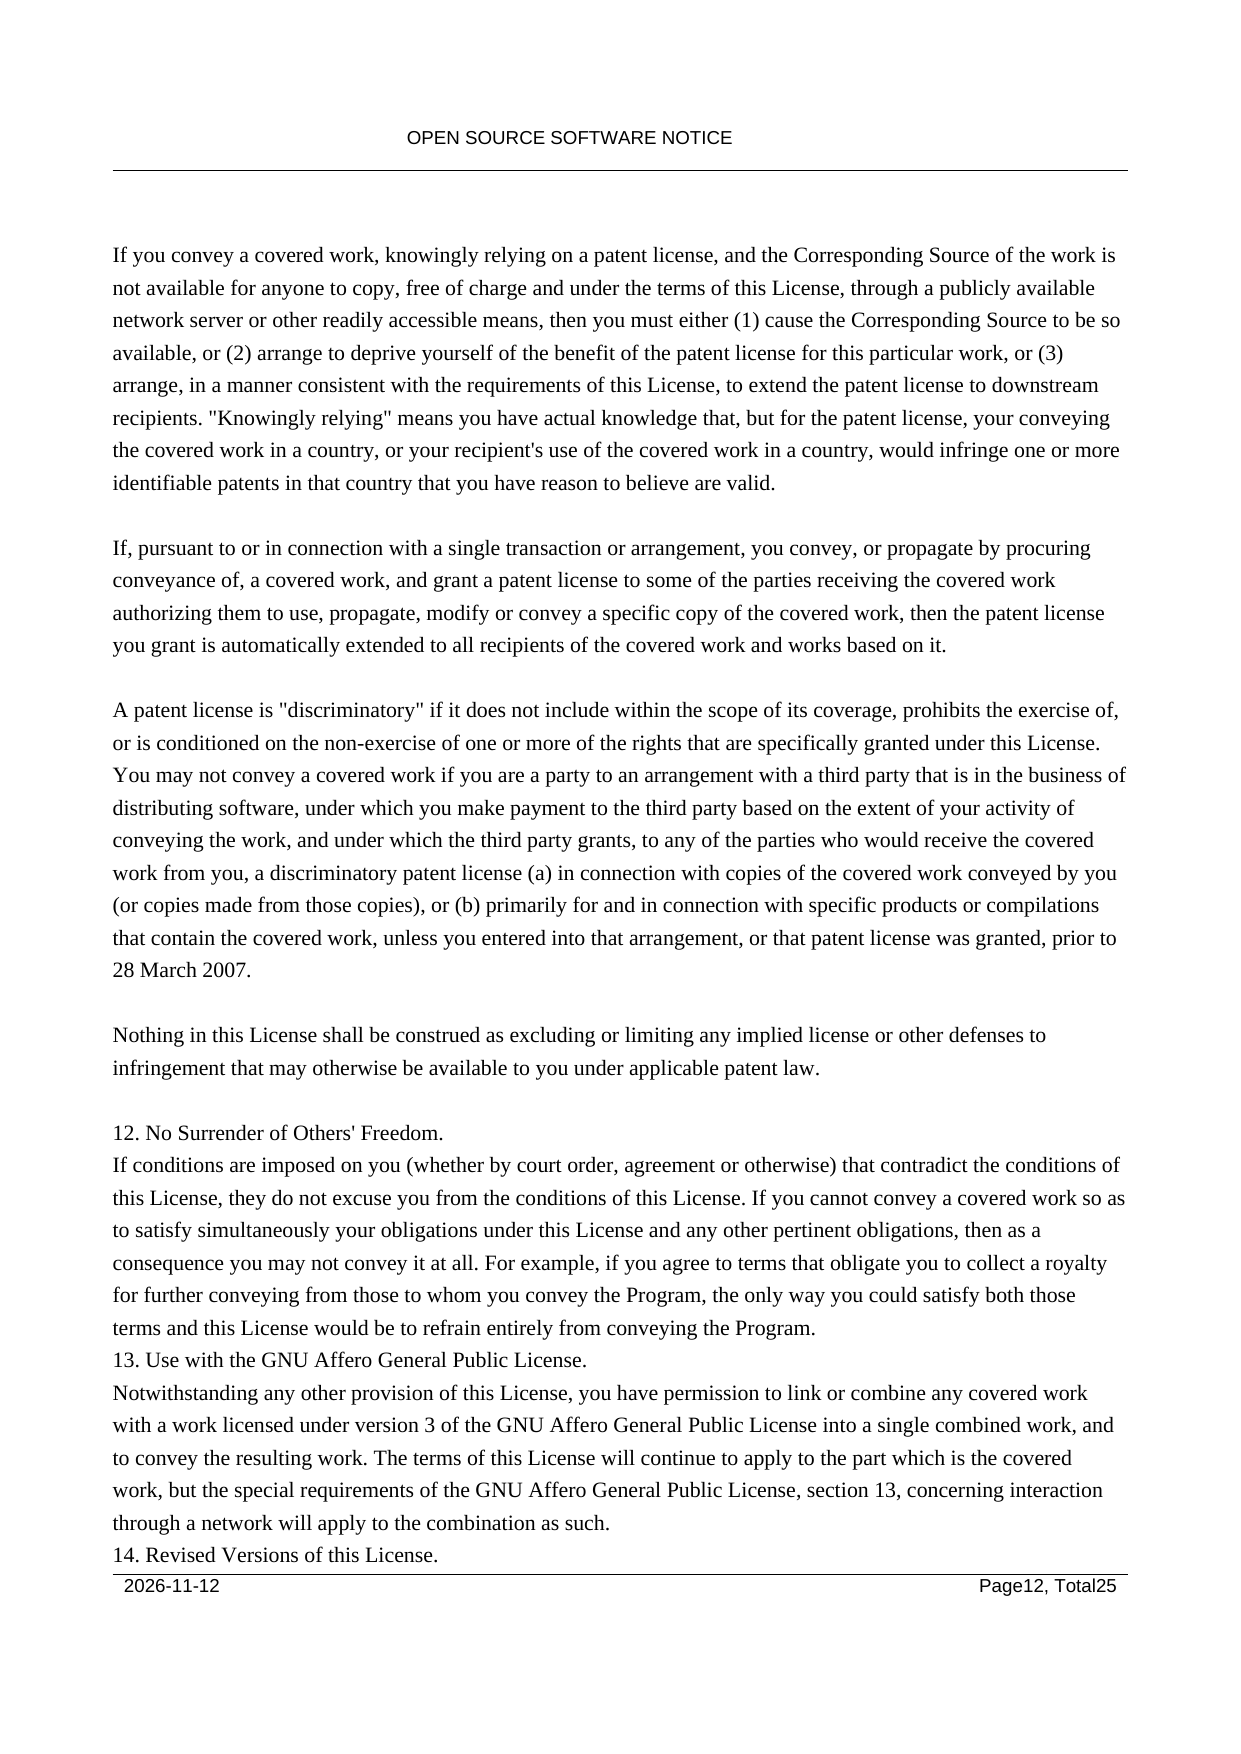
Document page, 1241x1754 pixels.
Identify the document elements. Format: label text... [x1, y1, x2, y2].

text A patent license is "discriminatory" if it does not include within the scope of its coverage, prohibits the exercise of, or is conditioned on the non-exercise of one or more of the rights that are specifically granted under this License. You may not convey a covered work if you are a party to an arrangement with a third party that is in the business of distributing software, under which you make payment to the third party based on the extent of your activity of conveying the work, and under which the third party grants, to any of the parties who would receive the covered work from you, a discriminatory patent license (a) in connection with copies of the covered work conveyed by you (or copies made from those copies), or (b) primarily for and in connection with specific products or compilations that contain the covered work, unless you entered into that arrangement, or that patent license was granted, prior to 28 March 2007. [112, 694, 1128, 986]
text If conditions are imposed on you (whether by court order, agreement or otherwise) that contradict the conditions of this License, they do not excuse you from the conditions of this License. If you cannot convey a covered work so as to satisfy simultaneously your obligations under this License and any other pertinent obligations, then as a consequence you may not convey it at all. For example, if you agree to terms that obligate you to collect a royalty for further conveying from those to whom you convey the Program, the only way you could satisfy both those terms and this License would be to refrain entirely from conveying the Program. [112, 1149, 1128, 1344]
text If, pursuant to or in connection with a single transaction or arrangement, you convey, or propagate by procuring conveyance of, a covered work, and grant a patent license to some of the parties receiving the covered work authorizing them to use, propagate, modify or convey a specific copy of the covered work, then the patent license you grant is automatically extended to all recipients of the covered work and works based on it. [112, 531, 1128, 661]
text Notwithstanding any other provision of this License, you have permission to link or combine any covered work with a work licensed under version 3 of the GNU Affero General Public License into a single combined work, and to convey the resulting work. The terms of this License will continue to apply to the part which is the covered work, but the special requirements of the GNU Affero General Public License, section 13, concerning interaction through a network will apply to the combination as such. [112, 1376, 1128, 1539]
text 12. No Surrender of Others' Freedom. [112, 1116, 1128, 1149]
text Nothing in this License shall be construed as excluding or limiting any implied license or other defenses to infringement that may otherwise be available to you under applicable patent law. [112, 1019, 1128, 1084]
text If you convey a covered work, knowingly relying on a patent license, and the Corresponding Source of the work is not available for anyone to copy, free of charge and under the terms of this License, through a publicly available network server or other readily accessible means, then you must either (1) cause the Corresponding Source to be so available, or (2) arrange to deprive yourself of the benefit of the patent license for this particular work, or (3) arrange, in a manner consistent with the requirements of this License, to extend the patent license to downstream recipients. "Knowingly relying" means you have actual knowledge that, but for the patent license, your conveying the covered work in a country, or your recipient's use of the covered work in a country, would infringe one or more identifiable patents in that country that you have reason to believe are valid. [112, 239, 1128, 499]
text 14. Revised Versions of this License. [112, 1539, 1128, 1571]
text 13. Use with the GNU Affero General Public License. [112, 1344, 1128, 1376]
